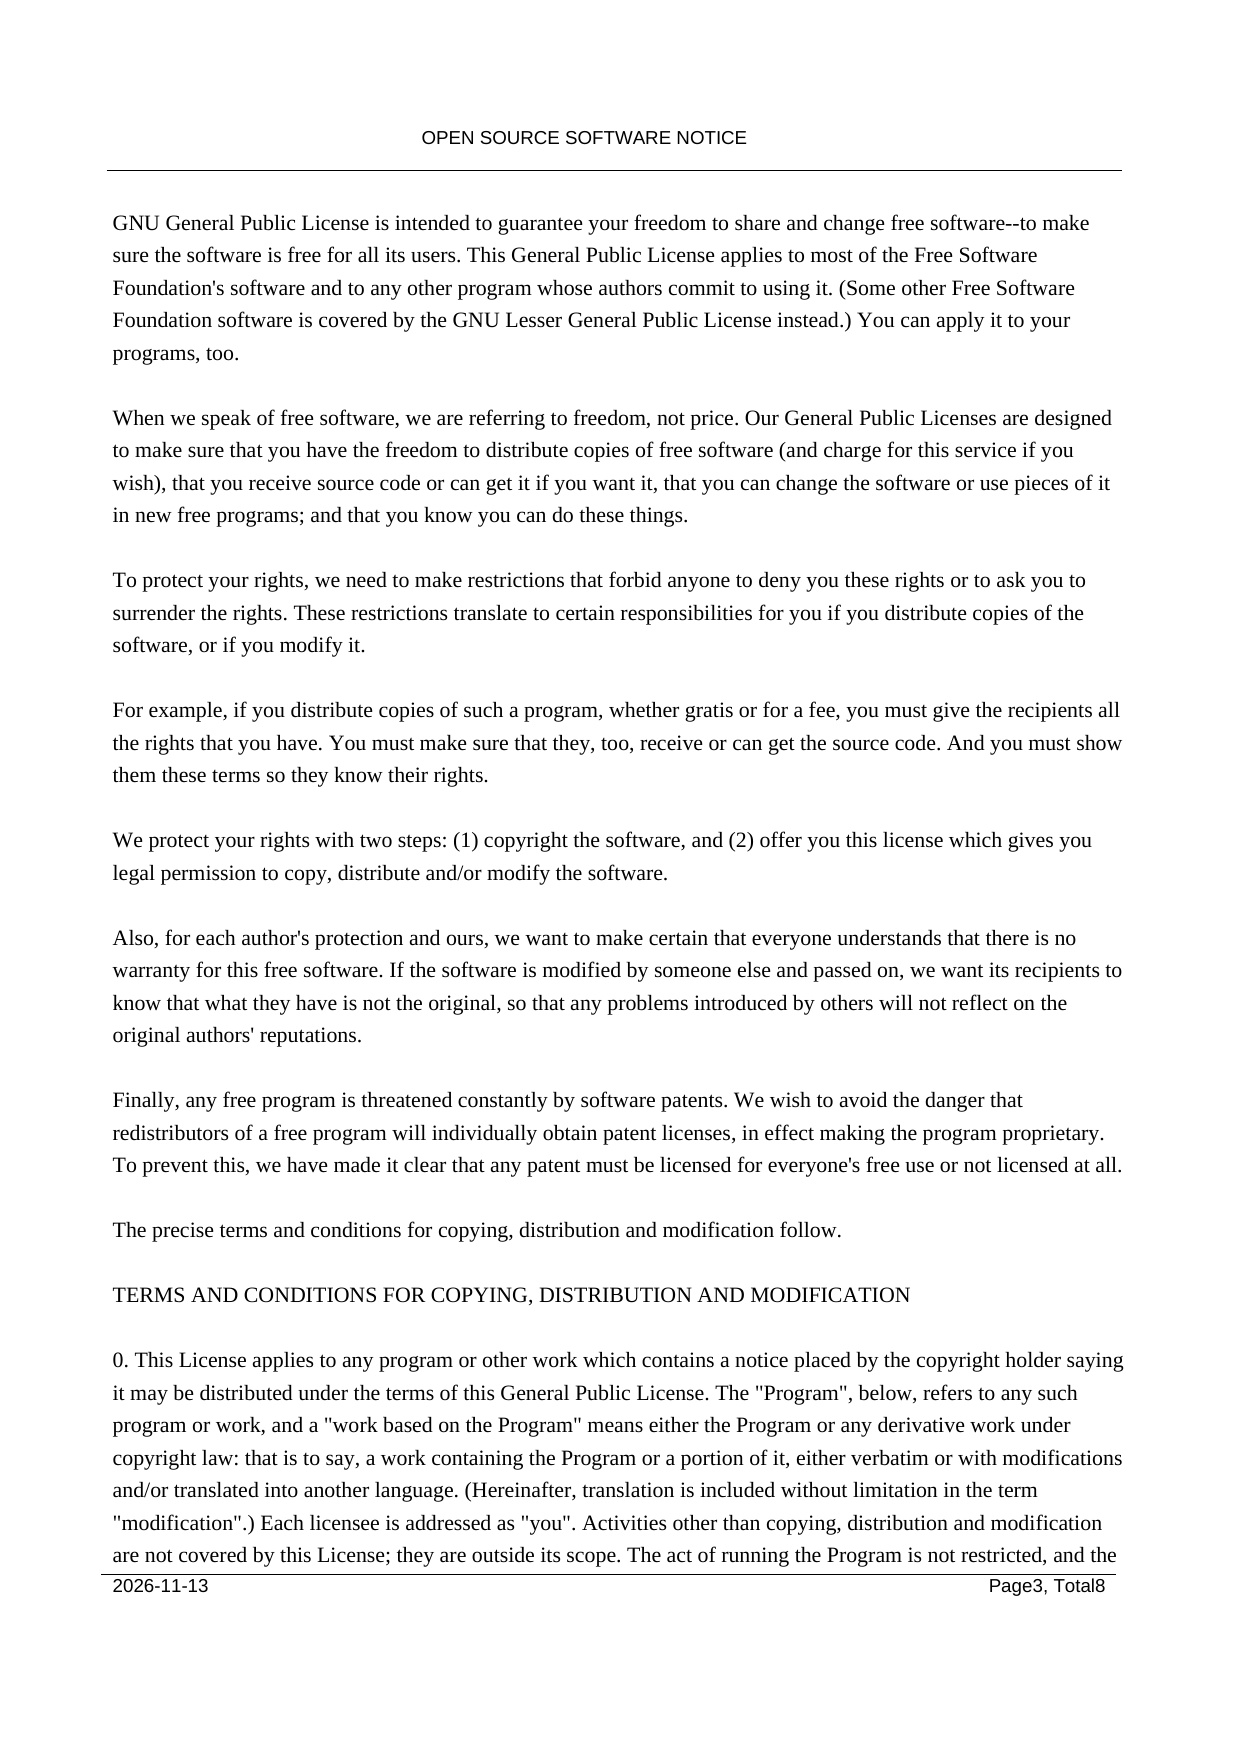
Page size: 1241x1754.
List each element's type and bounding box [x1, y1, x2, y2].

text [112, 206, 1128, 1571]
